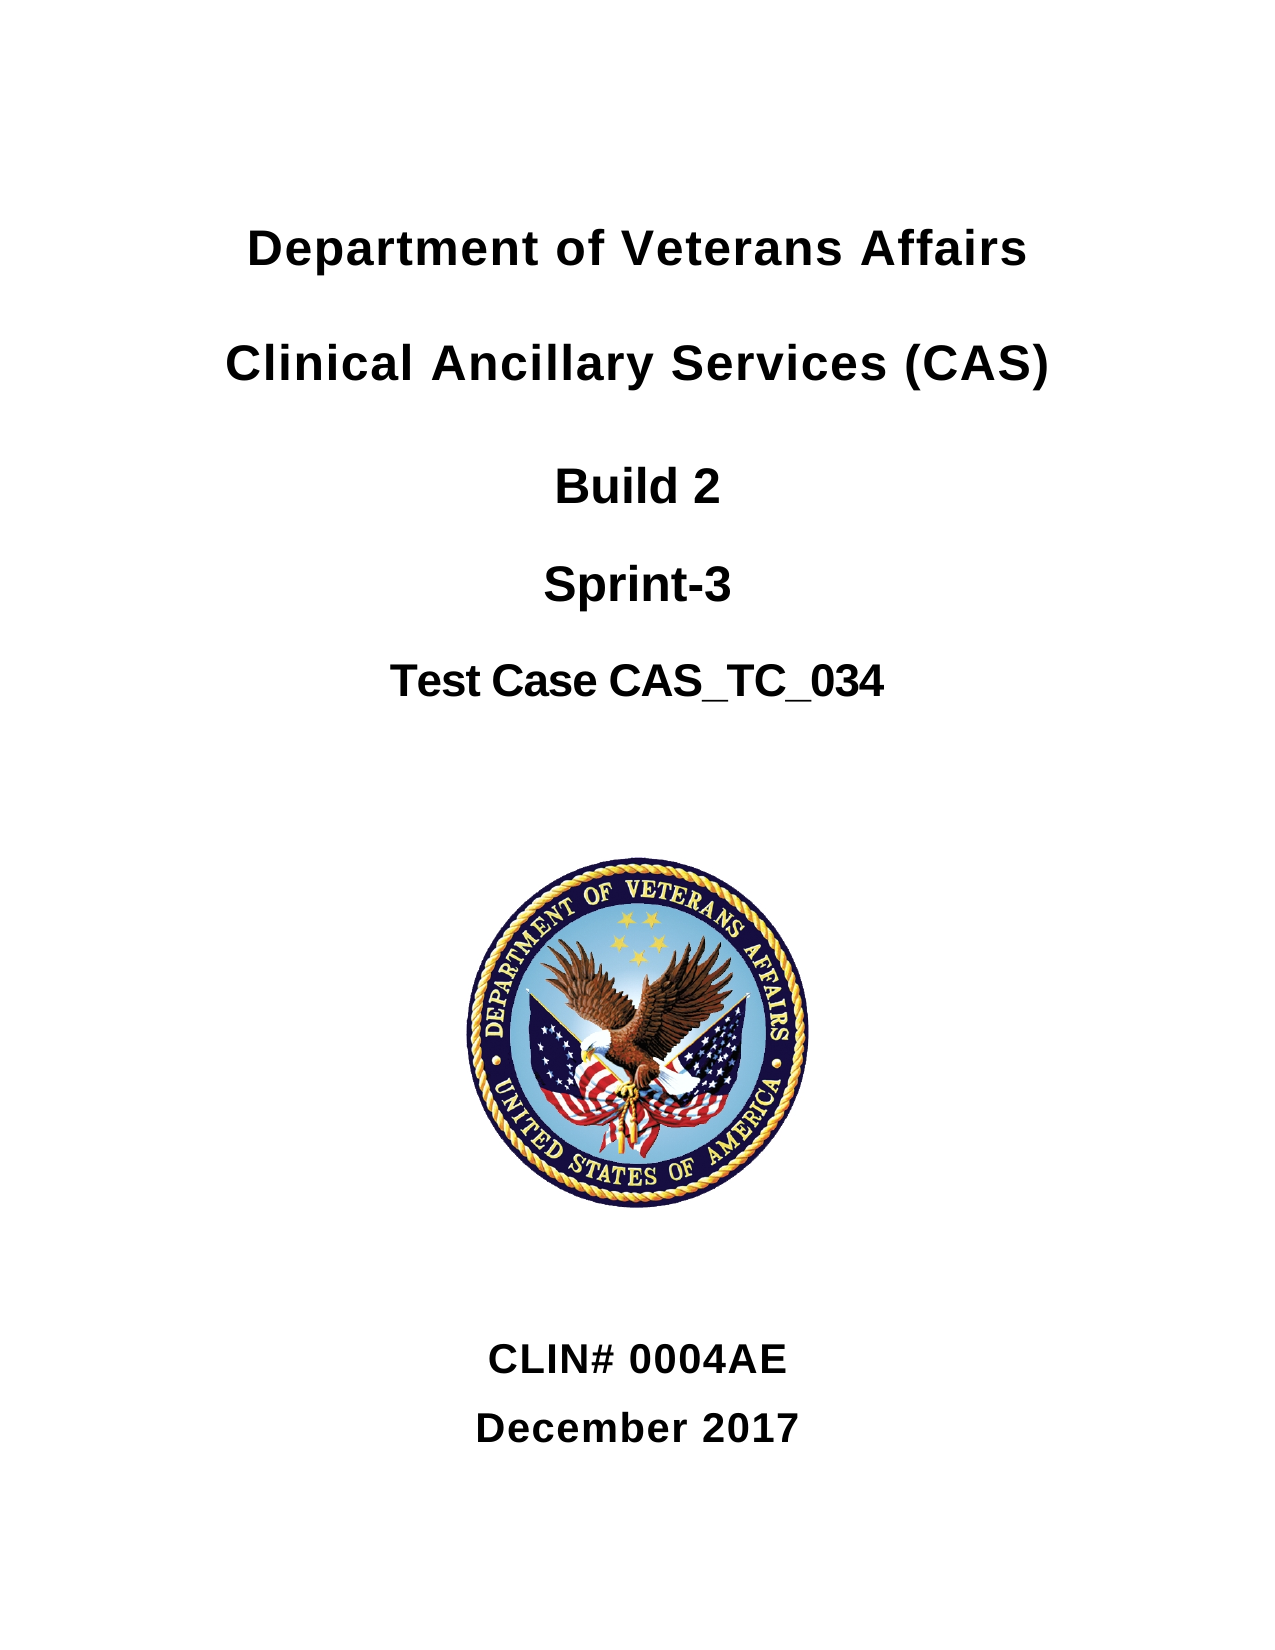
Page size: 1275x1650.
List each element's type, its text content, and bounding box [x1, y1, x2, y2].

text Sprint-3 [150, 555, 1125, 612]
subtitle Department of Veterans Affairs [150, 218, 1125, 276]
subtitle Clinical Ancillary Services (CAS) [150, 333, 1125, 391]
subtitle CLIN# 0004AE [150, 1335, 1125, 1383]
picture [466, 857, 809, 1208]
title Test Case CAS_TC_034 [150, 653, 1125, 706]
text Build 2 [150, 456, 1125, 513]
subtitle December 2017 [150, 1403, 1125, 1451]
